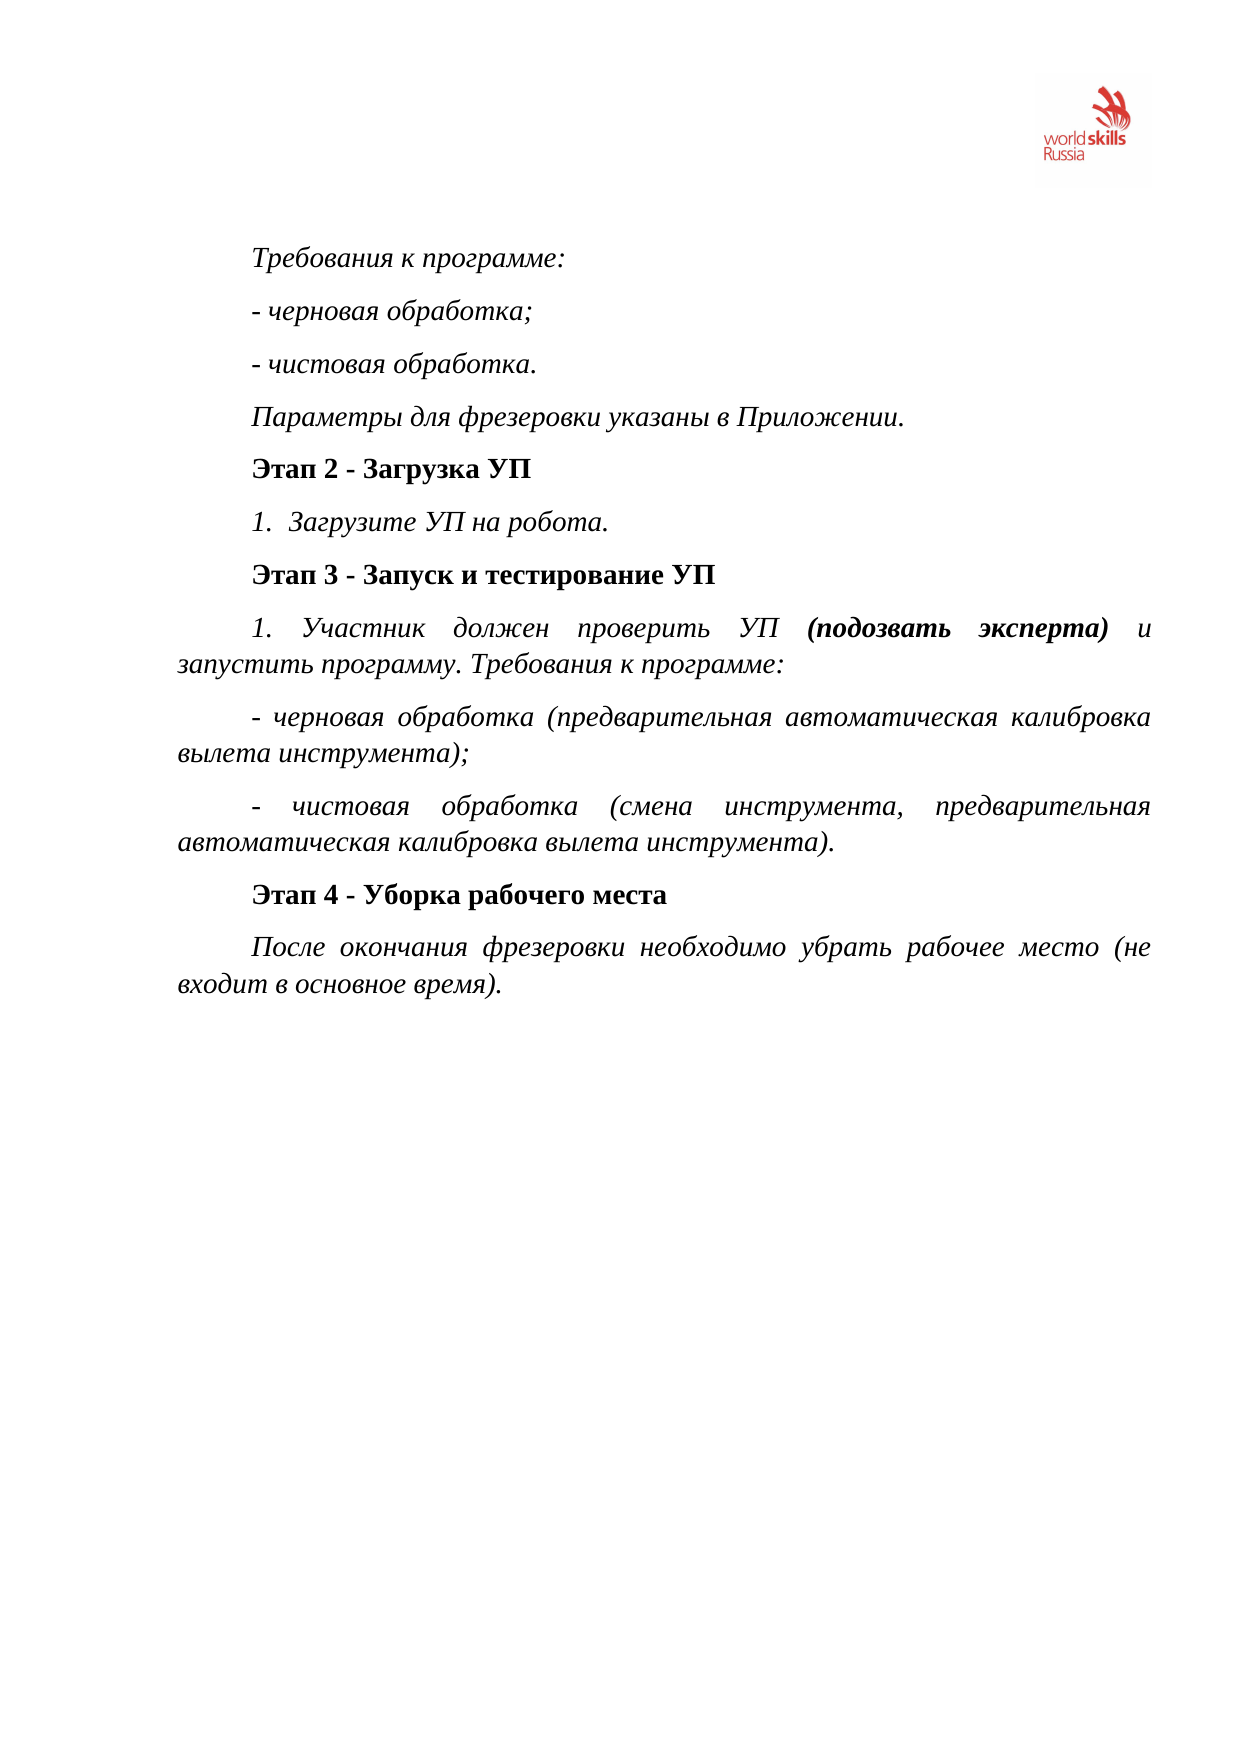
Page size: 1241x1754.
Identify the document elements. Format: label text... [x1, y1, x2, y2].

list Загрузите УП на робота. [251, 504, 1152, 538]
text - чистовая обработка (смена инструмента, предварительная автоматическая калибровка вылета инструмента). [177, 788, 1152, 857]
text Параметры для фрезеровки указаны в Приложении. [177, 399, 1152, 432]
text - черновая обработка; [177, 293, 1152, 327]
text - черновая обработка (предварительная автоматическая калибровка вылета инструмента); [177, 699, 1152, 768]
picture [1034, 73, 1152, 188]
text Этап 3 - Запуск и тестирование УП [177, 557, 1152, 591]
text 1. Участник должен проверить УП (подозвать эксперта) и запустить программу. Требования к программе: [177, 610, 1152, 679]
text Требования к программе: [177, 240, 1152, 274]
text Этап 2 - Загрузка УП [177, 451, 1152, 485]
text Этап 4 - Уборка рабочего места [177, 877, 1152, 910]
text После окончания фрезеровки необходимо убрать рабочее место (не входит в основное время). [177, 929, 1152, 999]
text - чистовая обработка. [177, 346, 1152, 379]
